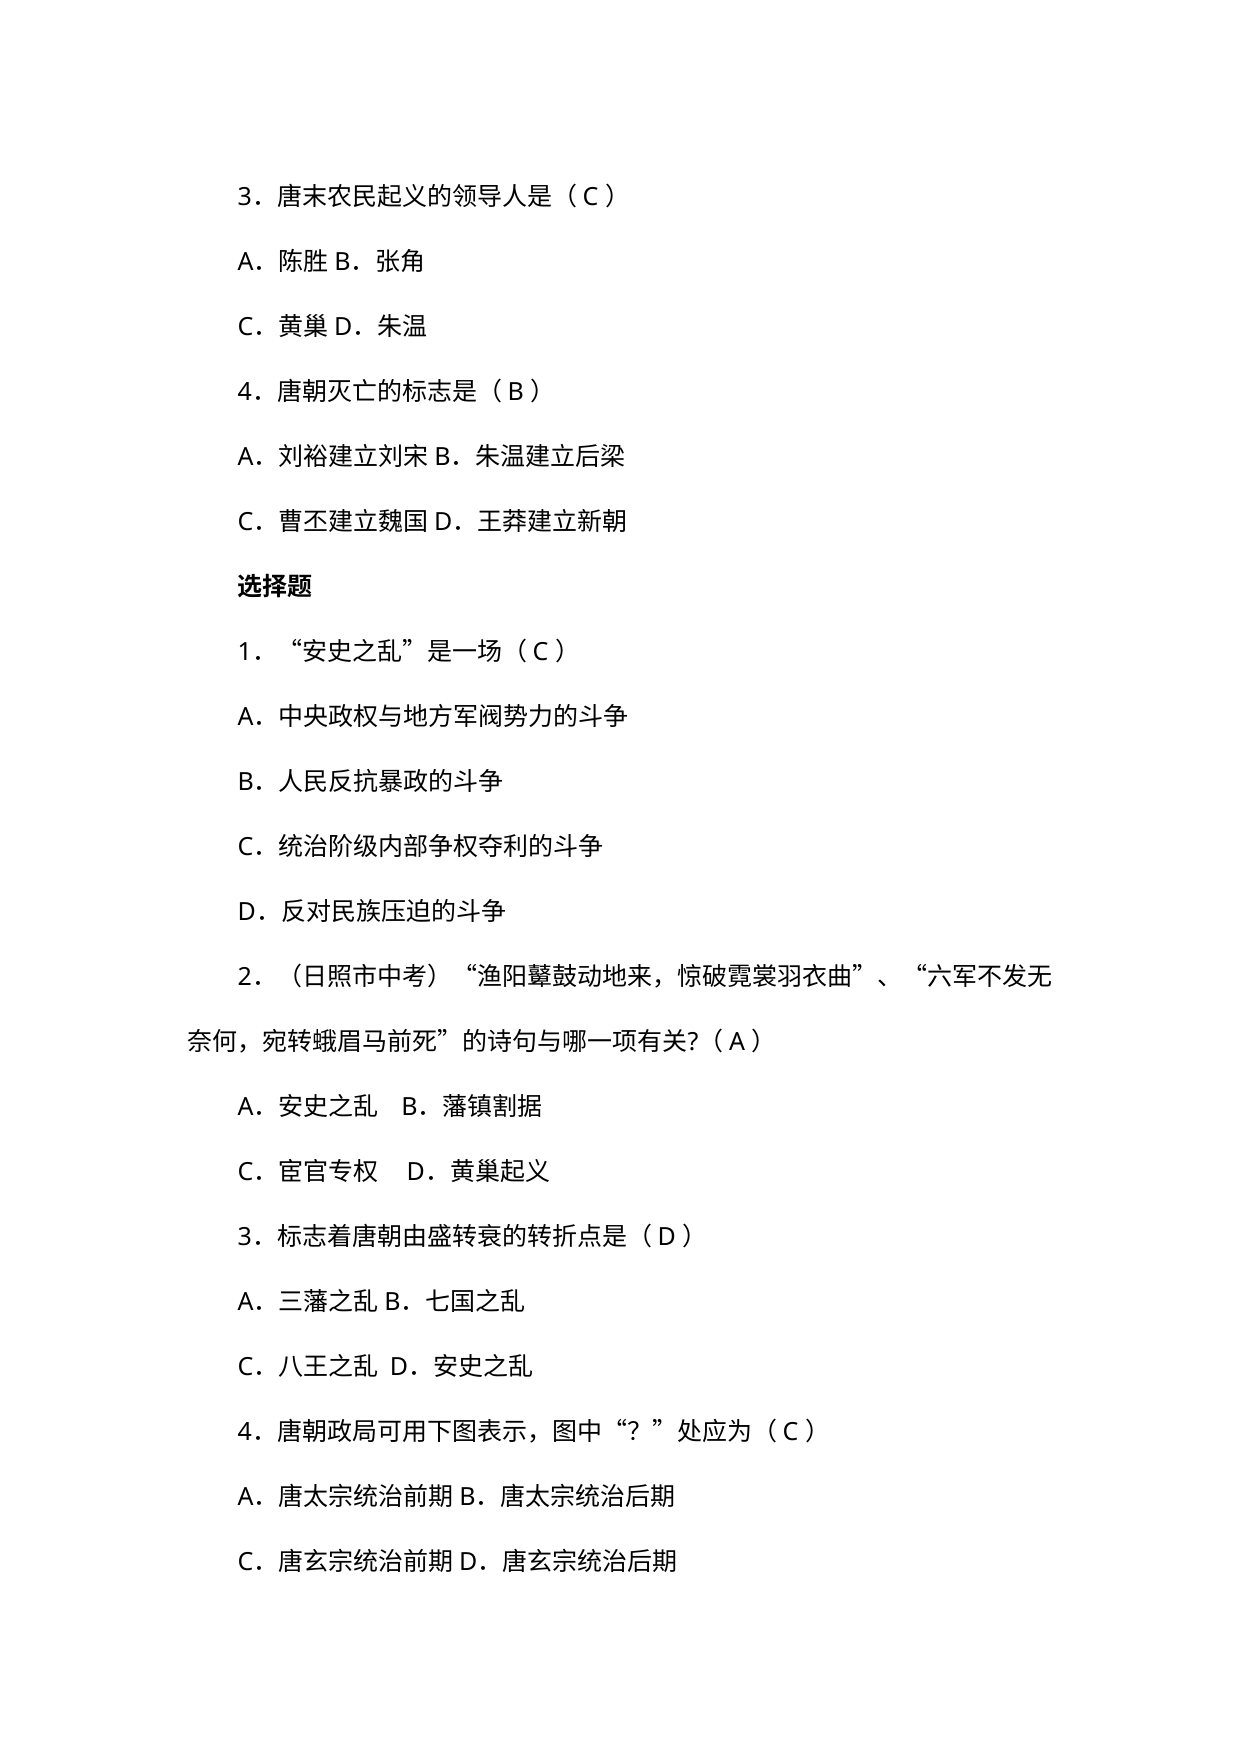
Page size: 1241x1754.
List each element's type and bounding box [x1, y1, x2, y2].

text [187, 162, 1053, 552]
text [187, 552, 1053, 1592]
